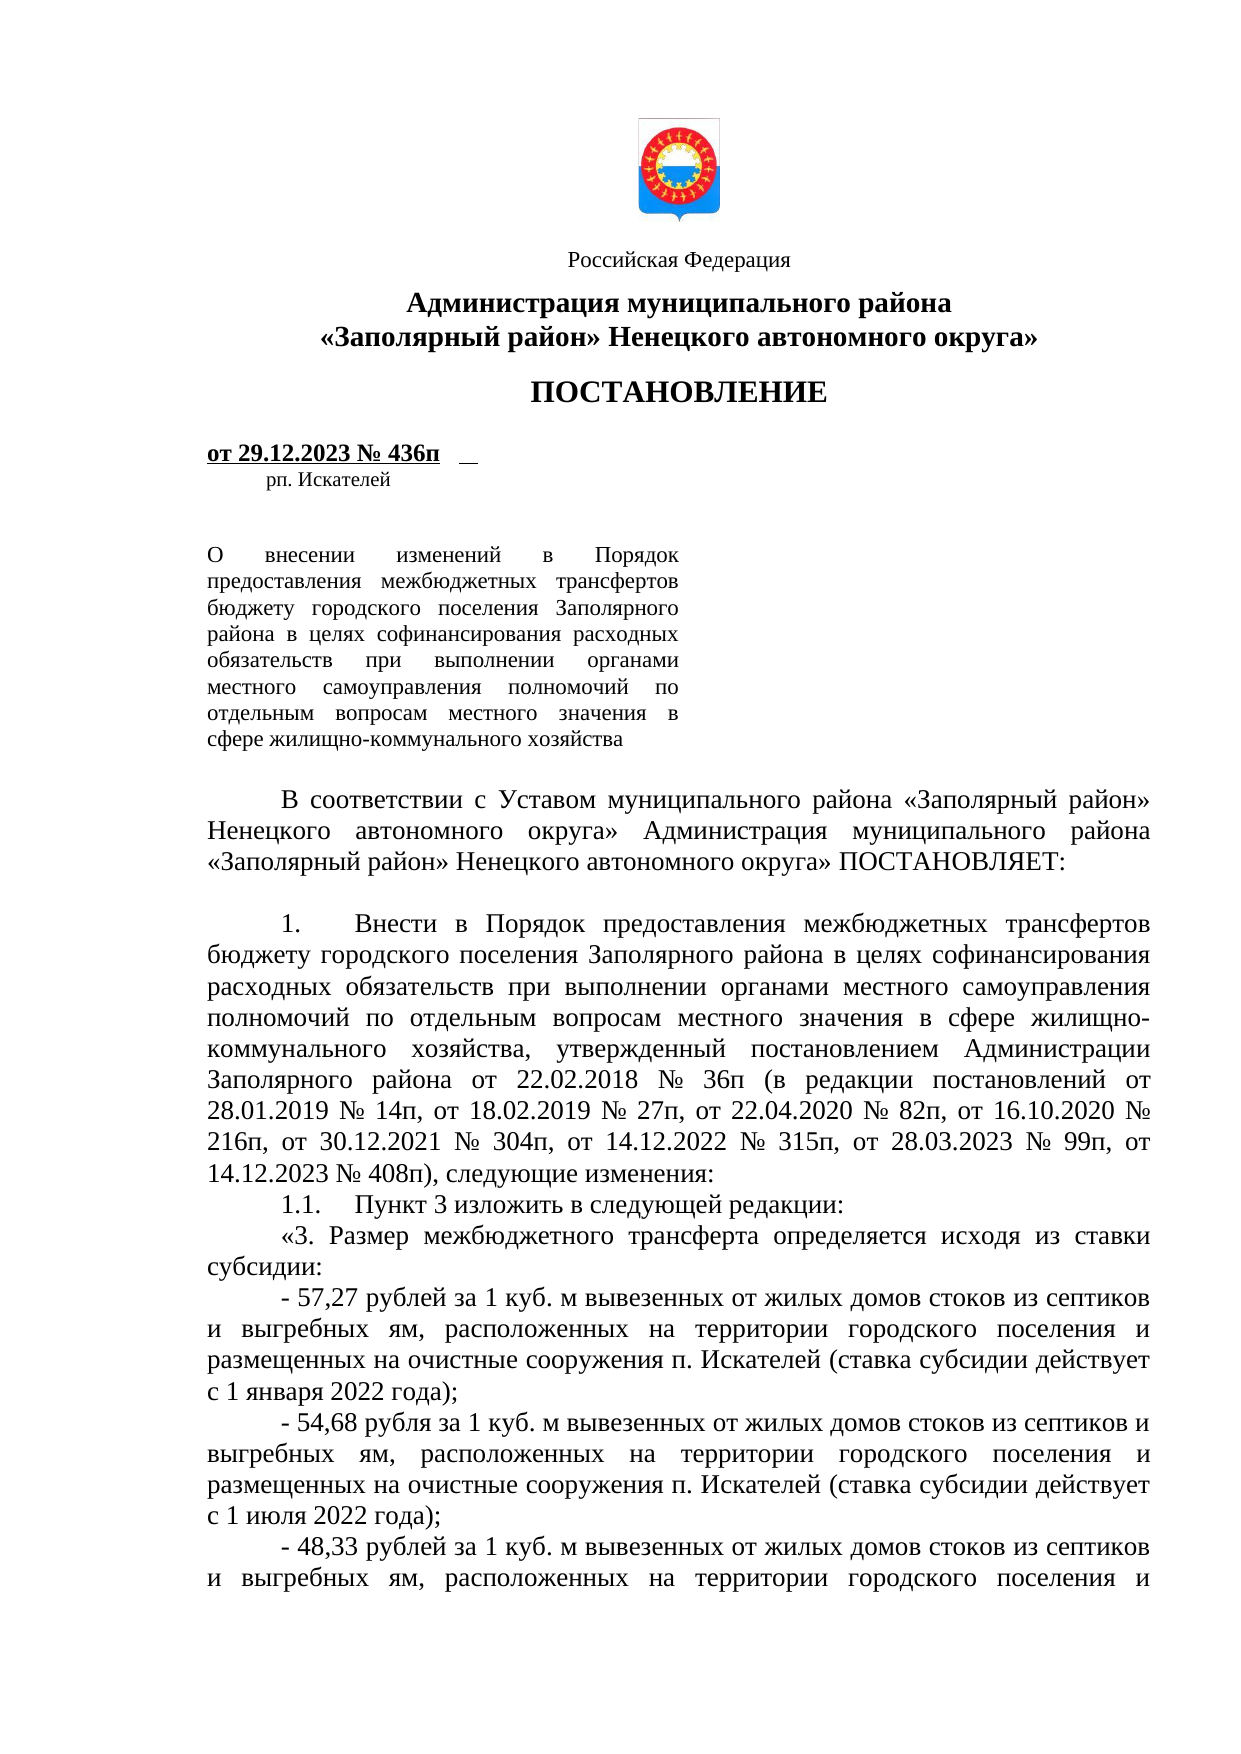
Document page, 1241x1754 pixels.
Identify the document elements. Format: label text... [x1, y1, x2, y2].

text «3. Размер межбюджетного трансферта определяется исходя из ставки субсидии: [207, 1219, 1152, 1281]
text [207, 1530, 1152, 1593]
text - 57,27 рублей за 1 куб. м вывезенных от жилых домов стоков из септиков и выгребных ям, расположенных на территории городского поселения и размещенных на очистные сооружения п. Искателей (ставка субсидии действует с 1 января 2022 года); [207, 1281, 1152, 1406]
text от 29.12.2023 № 436п [207, 438, 1152, 467]
text ПОСТАНОВЛЕНИЕ [207, 373, 1152, 409]
text Российская Федерация [207, 246, 1152, 273]
list Пункт 3 изложить в следующей редакции: [207, 1188, 1152, 1219]
subtitle «Заполярный район» Ненецкого автономного округа» [207, 319, 1152, 352]
text О внесении изменений в Порядок предоставления межбюджетных трансфертов бюджету городского поселения Заполярного района в целях софинансирования расходных обязательств при выполнении органами местного самоуправления полномочий по отдельным вопросам местного значения в сфере жилищно-коммунального хозяйства [207, 541, 679, 752]
text В соответствии с Уставом муниципального района «Заполярный район» Ненецкого автономного округа» Администрация муниципального района «Заполярный район» Ненецкого автономного округа» ПОСТАНОВЛЯЕТ: [207, 783, 1152, 876]
list Внести в Порядок предоставления межбюджетных трансфертов бюджету городского поселения Заполярного района в целях софинансирования расходных обязательств при выполнении органами местного самоуправления полномочий по отдельным вопросам местного значения в сфере жилищно-коммунального хозяйства, утвержденный постановлением Администрации Заполярного района от 22.02.2018 № 36п (в редакции постановлений от 28.01.2019 № 14п, от 18.02.2019 № 27п, от 22.04.2020 № 82п, от 16.10.2020 № 216п, от 30.12.2021 № 304п, от 14.12.2022 № 315п, от 28.03.2023 № 99п, от 14.12.2023 № 408п), следующие изменения: [207, 907, 1152, 1188]
text - 54,68 рубля за 1 куб. м вывезенных от жилых домов стоков из септиков и выгребных ям, расположенных на территории городского поселения и размещенных на очистные сооружения п. Искателей (ставка субсидии действует с 1 июля 2022 года); [207, 1406, 1152, 1530]
text рп. Искателей [266, 467, 546, 491]
subtitle Администрация муниципального района [207, 285, 1152, 319]
picture [638, 118, 720, 222]
